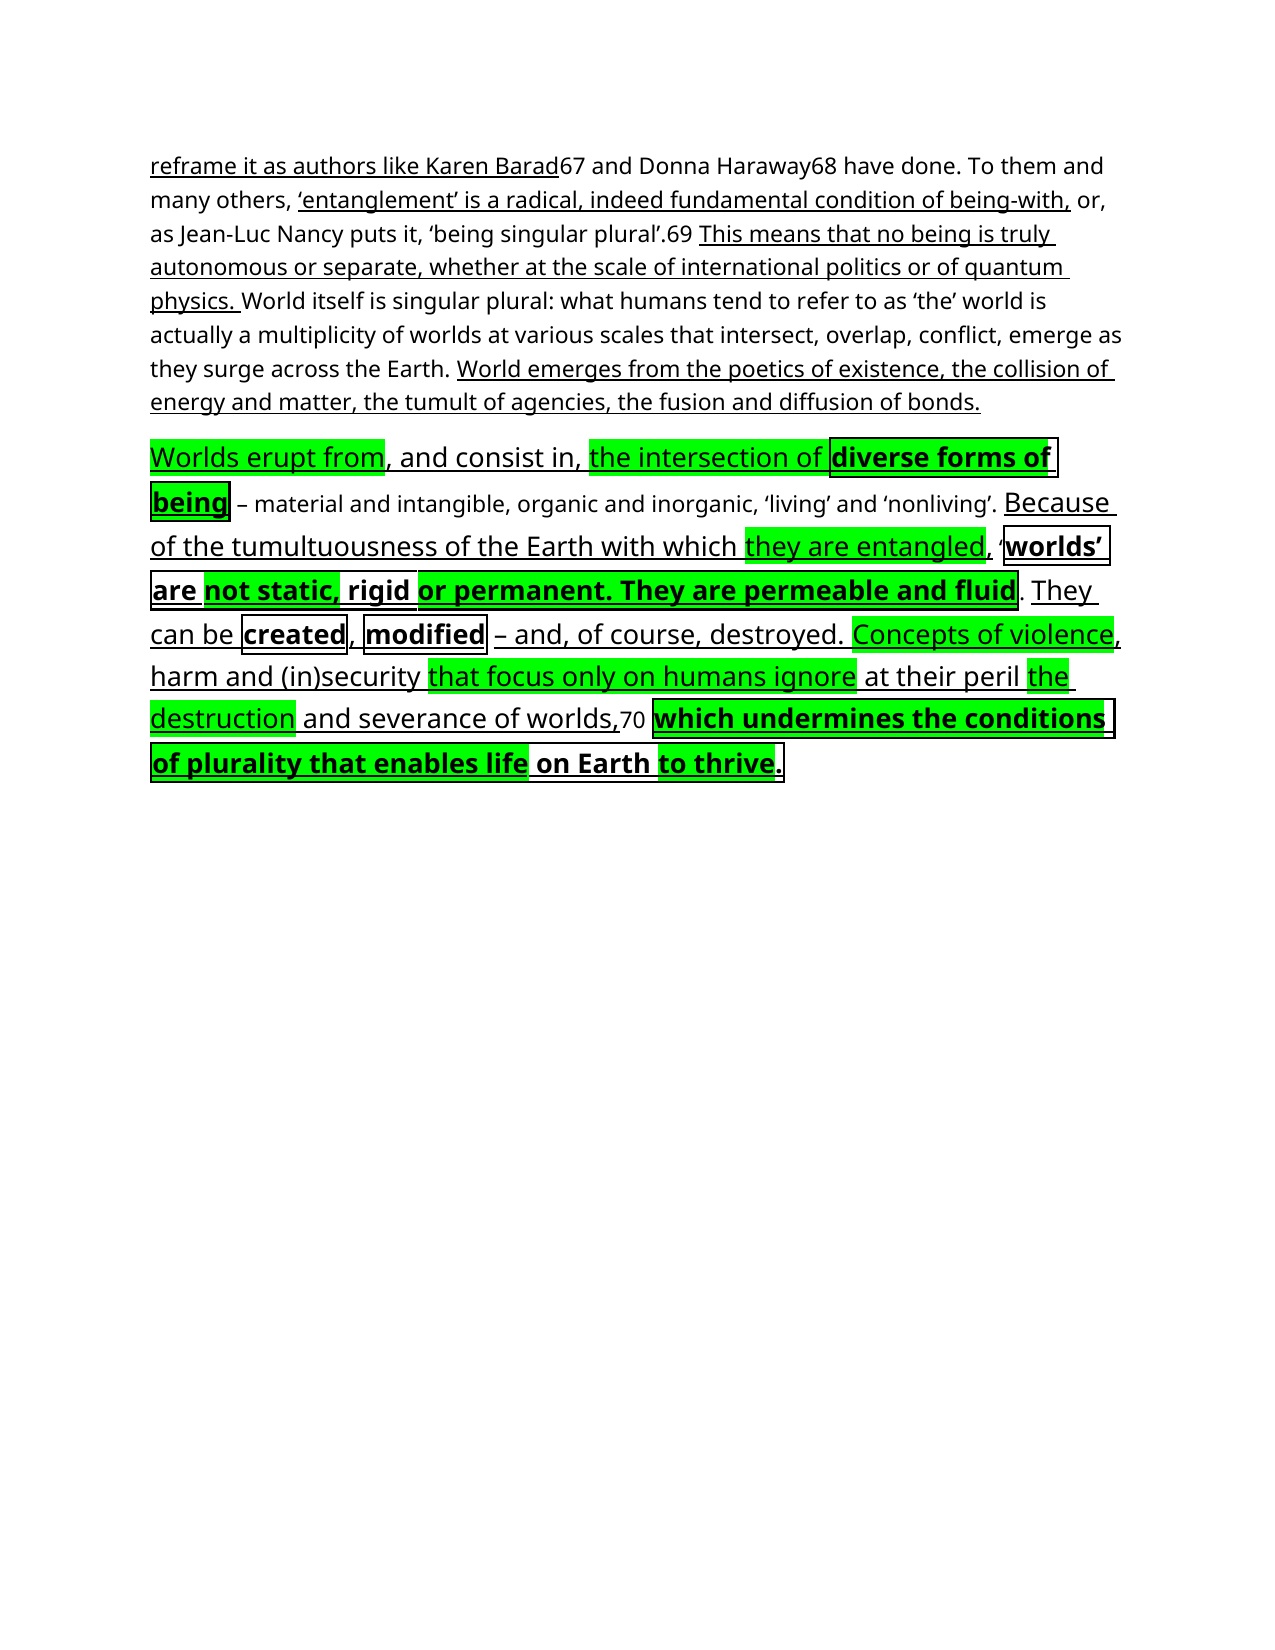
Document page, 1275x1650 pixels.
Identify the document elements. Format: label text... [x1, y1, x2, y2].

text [150, 150, 1125, 417]
text Worlds erupt from, and consist in, the intersection of diverse forms of being – material and intangible, organic and inorganic, ‘living’ and ‘nonliving’. Because of the tumultuousness of the Earth with which they are entangled, ‘worlds’ are not static, rigid or permanent. They are permeable and fluid. They can be created, modified – and, of course, destroyed. Concepts of violence, harm and (in)security that focus only on humans ignore at their peril the destruction and severance of worlds,70 which undermines the conditions of plurality that enables life on Earth to thrive. [150, 437, 1125, 783]
